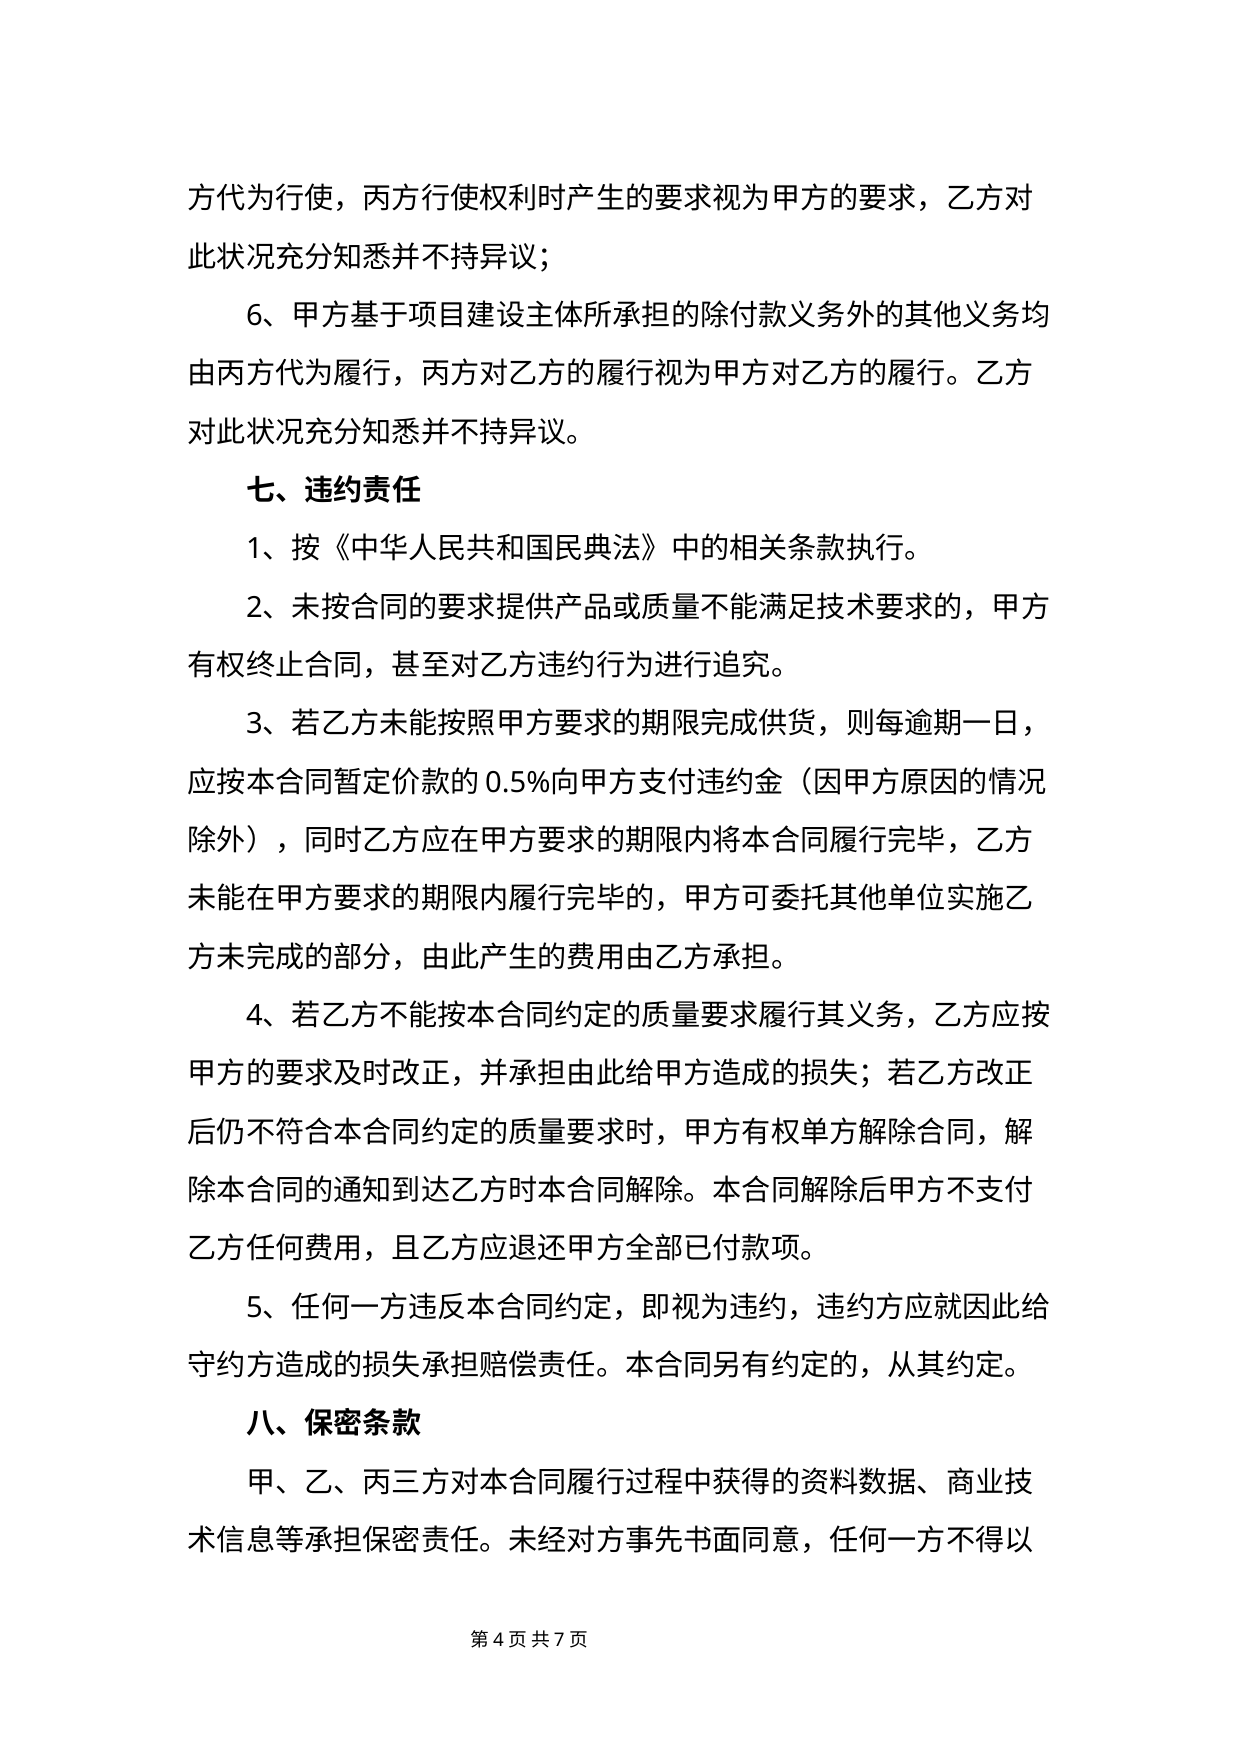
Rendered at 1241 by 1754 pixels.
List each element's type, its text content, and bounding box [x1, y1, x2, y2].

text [187, 162, 1053, 279]
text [187, 1445, 1053, 1562]
text 5、任何一方违反本合同约定，即视为违约，违约方应就因此给守约方造成的损失承担赔偿责任。本合同另有约定的，从其约定。 [187, 1270, 1053, 1387]
text 八、保密条款 [187, 1387, 1053, 1445]
text 4、若乙方不能按本合同约定的质量要求履行其义务，乙方应按甲方的要求及时改正，并承担由此给甲方造成的损失；若乙方改正后仍不符合本合同约定的质量要求时，甲方有权单方解除合同，解除本合同的通知到达乙方时本合同解除。本合同解除后甲方不支付乙方任何费用，且乙方应退还甲方全部已付款项。 [187, 979, 1053, 1270]
text 6、甲方基于项目建设主体所承担的除付款义务外的其他义务均由丙方代为履行，丙方对乙方的履行视为甲方对乙方的履行。乙方对此状况充分知悉并不持异议。 [187, 279, 1053, 454]
text 3、若乙方未能按照甲方要求的期限完成供货，则每逾期一日，应按本合同暂定价款的0.5%向甲方支付违约金（因甲方原因的情况除外），同时乙方应在甲方要求的期限内将本合同履行完毕，乙方未能在甲方要求的期限内履行完毕的，甲方可委托其他单位实施乙方未完成的部分，由此产生的费用由乙方承担。 [187, 687, 1053, 979]
text 2、未按合同的要求提供产品或质量不能满足技术要求的，甲方有权终止合同，甚至对乙方违约行为进行追究。 [187, 570, 1053, 687]
text 七、违约责任 [187, 454, 1053, 512]
text 1、按《中华人民共和国民典法》中的相关条款执行。 [187, 512, 1053, 570]
